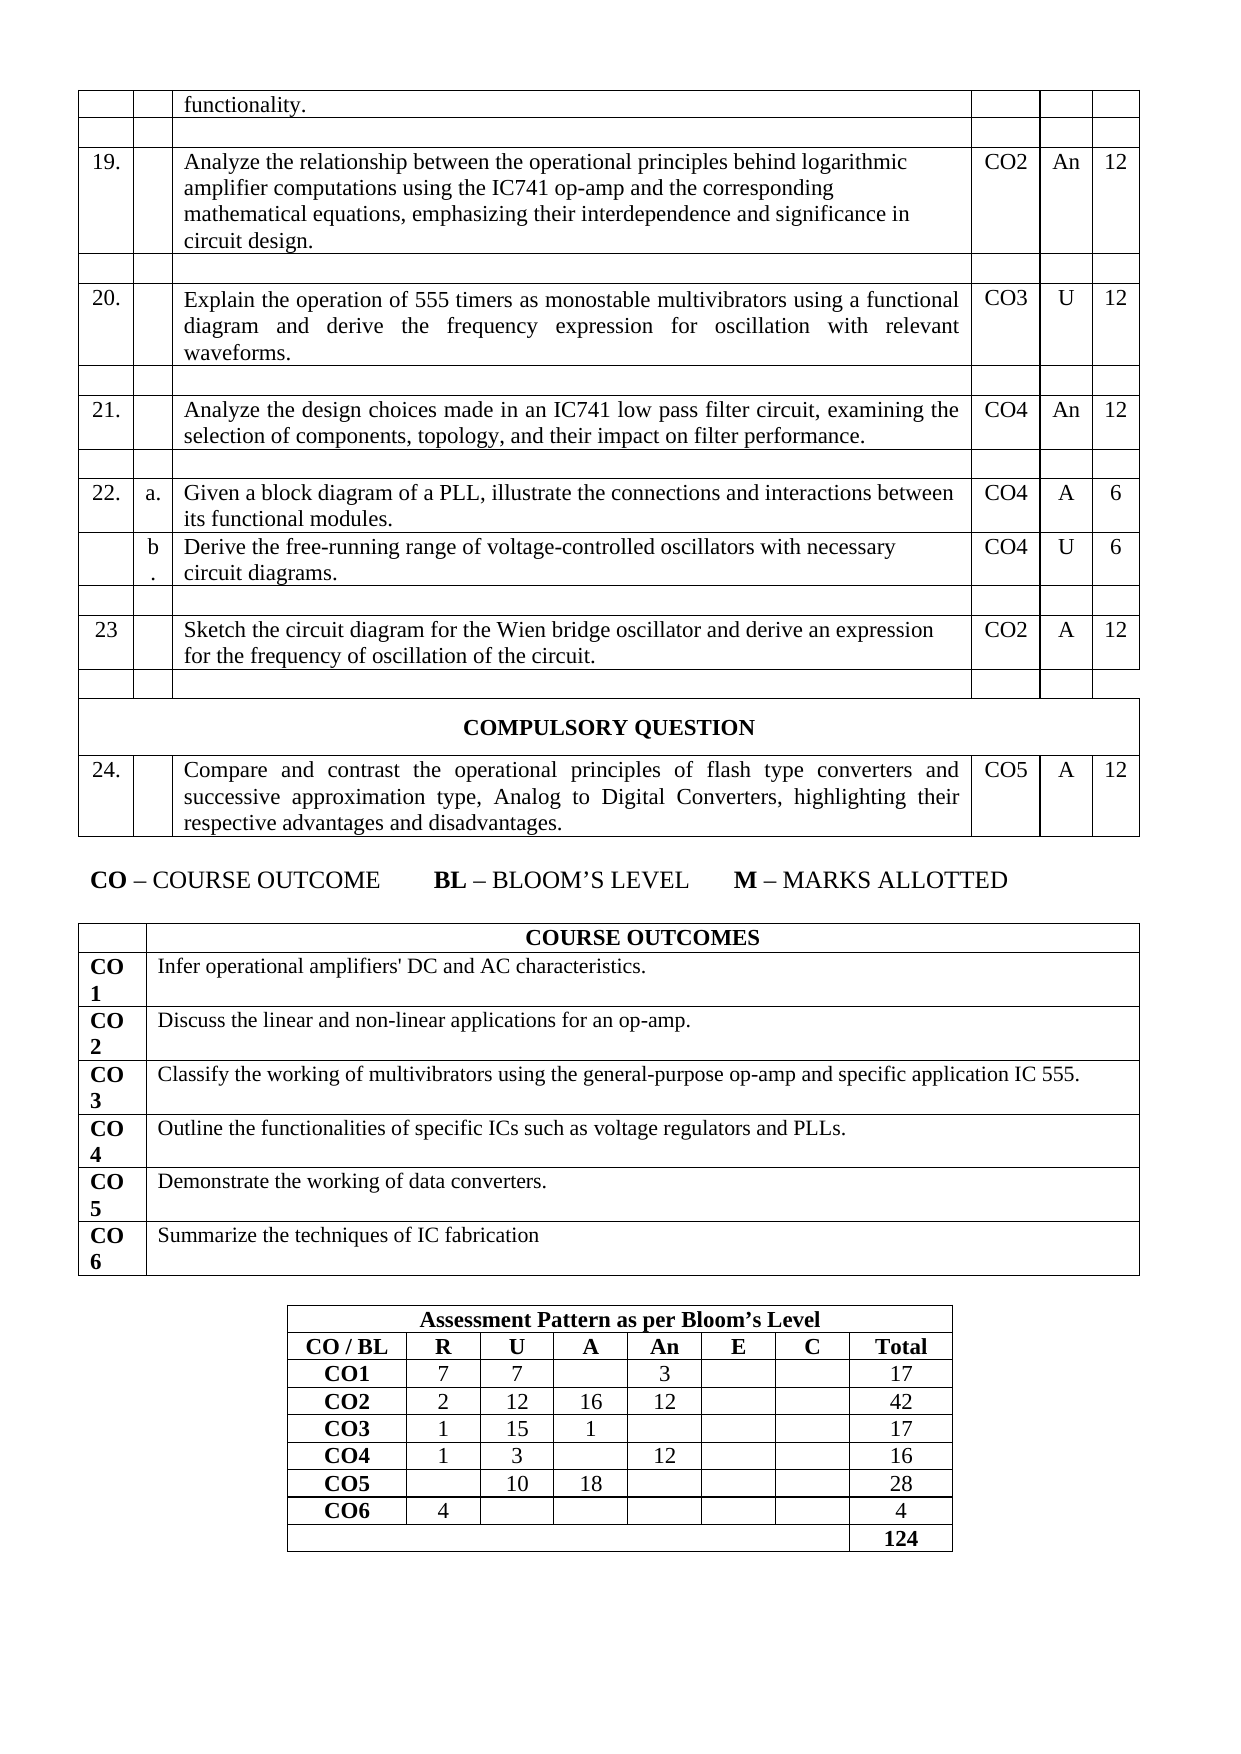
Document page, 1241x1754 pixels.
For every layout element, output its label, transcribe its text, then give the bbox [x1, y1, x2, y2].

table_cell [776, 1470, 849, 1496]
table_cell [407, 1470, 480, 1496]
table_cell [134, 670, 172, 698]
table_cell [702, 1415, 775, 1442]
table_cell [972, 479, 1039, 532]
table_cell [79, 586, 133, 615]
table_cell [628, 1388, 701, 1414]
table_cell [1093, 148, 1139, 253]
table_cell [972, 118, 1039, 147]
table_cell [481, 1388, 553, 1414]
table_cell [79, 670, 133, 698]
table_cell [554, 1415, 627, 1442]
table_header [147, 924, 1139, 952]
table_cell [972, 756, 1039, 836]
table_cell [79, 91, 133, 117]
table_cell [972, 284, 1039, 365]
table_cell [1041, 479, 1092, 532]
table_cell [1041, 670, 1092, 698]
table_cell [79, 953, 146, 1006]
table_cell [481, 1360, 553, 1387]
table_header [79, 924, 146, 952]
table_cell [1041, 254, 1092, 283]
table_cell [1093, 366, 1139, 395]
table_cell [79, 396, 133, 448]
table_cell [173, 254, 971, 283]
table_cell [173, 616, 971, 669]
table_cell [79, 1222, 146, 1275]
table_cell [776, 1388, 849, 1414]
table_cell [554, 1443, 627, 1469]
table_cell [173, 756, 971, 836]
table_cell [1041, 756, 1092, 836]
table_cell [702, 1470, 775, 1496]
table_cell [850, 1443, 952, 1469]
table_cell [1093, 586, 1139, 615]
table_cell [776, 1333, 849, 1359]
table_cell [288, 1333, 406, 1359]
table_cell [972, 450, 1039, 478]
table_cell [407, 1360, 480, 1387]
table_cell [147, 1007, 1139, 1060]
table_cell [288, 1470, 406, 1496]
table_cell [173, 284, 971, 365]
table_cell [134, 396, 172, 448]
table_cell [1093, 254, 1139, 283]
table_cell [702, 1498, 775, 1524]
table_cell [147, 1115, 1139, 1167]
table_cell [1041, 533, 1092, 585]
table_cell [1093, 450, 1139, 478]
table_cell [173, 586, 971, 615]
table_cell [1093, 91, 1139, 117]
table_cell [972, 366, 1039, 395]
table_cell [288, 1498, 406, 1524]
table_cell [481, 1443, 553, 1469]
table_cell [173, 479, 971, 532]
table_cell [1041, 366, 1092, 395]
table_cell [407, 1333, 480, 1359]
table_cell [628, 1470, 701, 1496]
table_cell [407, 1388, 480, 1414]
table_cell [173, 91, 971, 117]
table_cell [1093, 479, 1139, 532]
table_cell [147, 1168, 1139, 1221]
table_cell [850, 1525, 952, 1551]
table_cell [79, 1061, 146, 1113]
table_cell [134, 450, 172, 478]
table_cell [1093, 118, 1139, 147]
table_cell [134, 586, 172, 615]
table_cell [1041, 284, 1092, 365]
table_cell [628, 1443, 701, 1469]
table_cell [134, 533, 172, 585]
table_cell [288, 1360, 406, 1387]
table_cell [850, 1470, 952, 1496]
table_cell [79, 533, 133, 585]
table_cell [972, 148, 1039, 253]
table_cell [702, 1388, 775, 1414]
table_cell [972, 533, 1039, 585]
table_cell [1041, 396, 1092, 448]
text CO – COURSE OUTCOME BL – BLOOM’S LEVEL M – MARKS ALLOTTED [90, 865, 1150, 894]
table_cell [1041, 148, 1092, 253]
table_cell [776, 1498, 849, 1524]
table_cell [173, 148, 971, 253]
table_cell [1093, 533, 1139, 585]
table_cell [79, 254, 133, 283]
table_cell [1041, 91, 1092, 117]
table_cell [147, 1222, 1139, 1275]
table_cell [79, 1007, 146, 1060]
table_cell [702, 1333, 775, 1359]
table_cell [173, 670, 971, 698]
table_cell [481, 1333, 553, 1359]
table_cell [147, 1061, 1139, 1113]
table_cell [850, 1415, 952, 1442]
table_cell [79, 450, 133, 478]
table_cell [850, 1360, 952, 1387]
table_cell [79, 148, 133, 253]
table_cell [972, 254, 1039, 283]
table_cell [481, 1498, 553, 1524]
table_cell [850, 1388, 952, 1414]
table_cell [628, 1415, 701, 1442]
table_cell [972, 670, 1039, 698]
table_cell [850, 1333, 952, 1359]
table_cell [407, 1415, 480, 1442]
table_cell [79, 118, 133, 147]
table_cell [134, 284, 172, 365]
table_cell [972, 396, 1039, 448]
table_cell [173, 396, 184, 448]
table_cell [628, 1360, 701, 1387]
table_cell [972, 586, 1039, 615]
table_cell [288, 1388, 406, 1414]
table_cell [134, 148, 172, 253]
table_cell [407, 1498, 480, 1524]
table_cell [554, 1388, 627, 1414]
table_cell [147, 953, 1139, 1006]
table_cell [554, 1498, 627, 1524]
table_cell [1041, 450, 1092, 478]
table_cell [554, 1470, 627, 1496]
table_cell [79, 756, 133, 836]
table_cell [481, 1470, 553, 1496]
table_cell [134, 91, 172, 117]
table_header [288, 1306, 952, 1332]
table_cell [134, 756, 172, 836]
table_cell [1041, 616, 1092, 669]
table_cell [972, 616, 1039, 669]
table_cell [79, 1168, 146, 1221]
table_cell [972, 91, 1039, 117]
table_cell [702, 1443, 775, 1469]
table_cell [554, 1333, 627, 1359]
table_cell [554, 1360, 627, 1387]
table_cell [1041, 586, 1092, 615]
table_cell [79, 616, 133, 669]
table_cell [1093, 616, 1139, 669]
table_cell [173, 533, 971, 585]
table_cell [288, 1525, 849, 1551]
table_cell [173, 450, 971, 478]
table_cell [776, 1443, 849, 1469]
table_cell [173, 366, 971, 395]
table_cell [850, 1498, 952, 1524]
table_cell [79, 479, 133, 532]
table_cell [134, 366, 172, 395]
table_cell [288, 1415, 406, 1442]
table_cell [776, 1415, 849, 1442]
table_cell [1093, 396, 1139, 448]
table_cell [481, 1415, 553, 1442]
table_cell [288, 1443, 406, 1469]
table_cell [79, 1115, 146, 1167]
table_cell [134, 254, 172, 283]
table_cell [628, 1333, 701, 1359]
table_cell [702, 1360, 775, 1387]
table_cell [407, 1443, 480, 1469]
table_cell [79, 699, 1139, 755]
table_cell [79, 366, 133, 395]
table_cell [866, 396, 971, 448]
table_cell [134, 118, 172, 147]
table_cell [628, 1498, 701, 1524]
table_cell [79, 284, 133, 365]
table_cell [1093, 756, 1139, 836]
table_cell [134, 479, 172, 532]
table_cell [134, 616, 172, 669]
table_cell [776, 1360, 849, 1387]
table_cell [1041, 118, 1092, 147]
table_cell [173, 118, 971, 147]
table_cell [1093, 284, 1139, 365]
